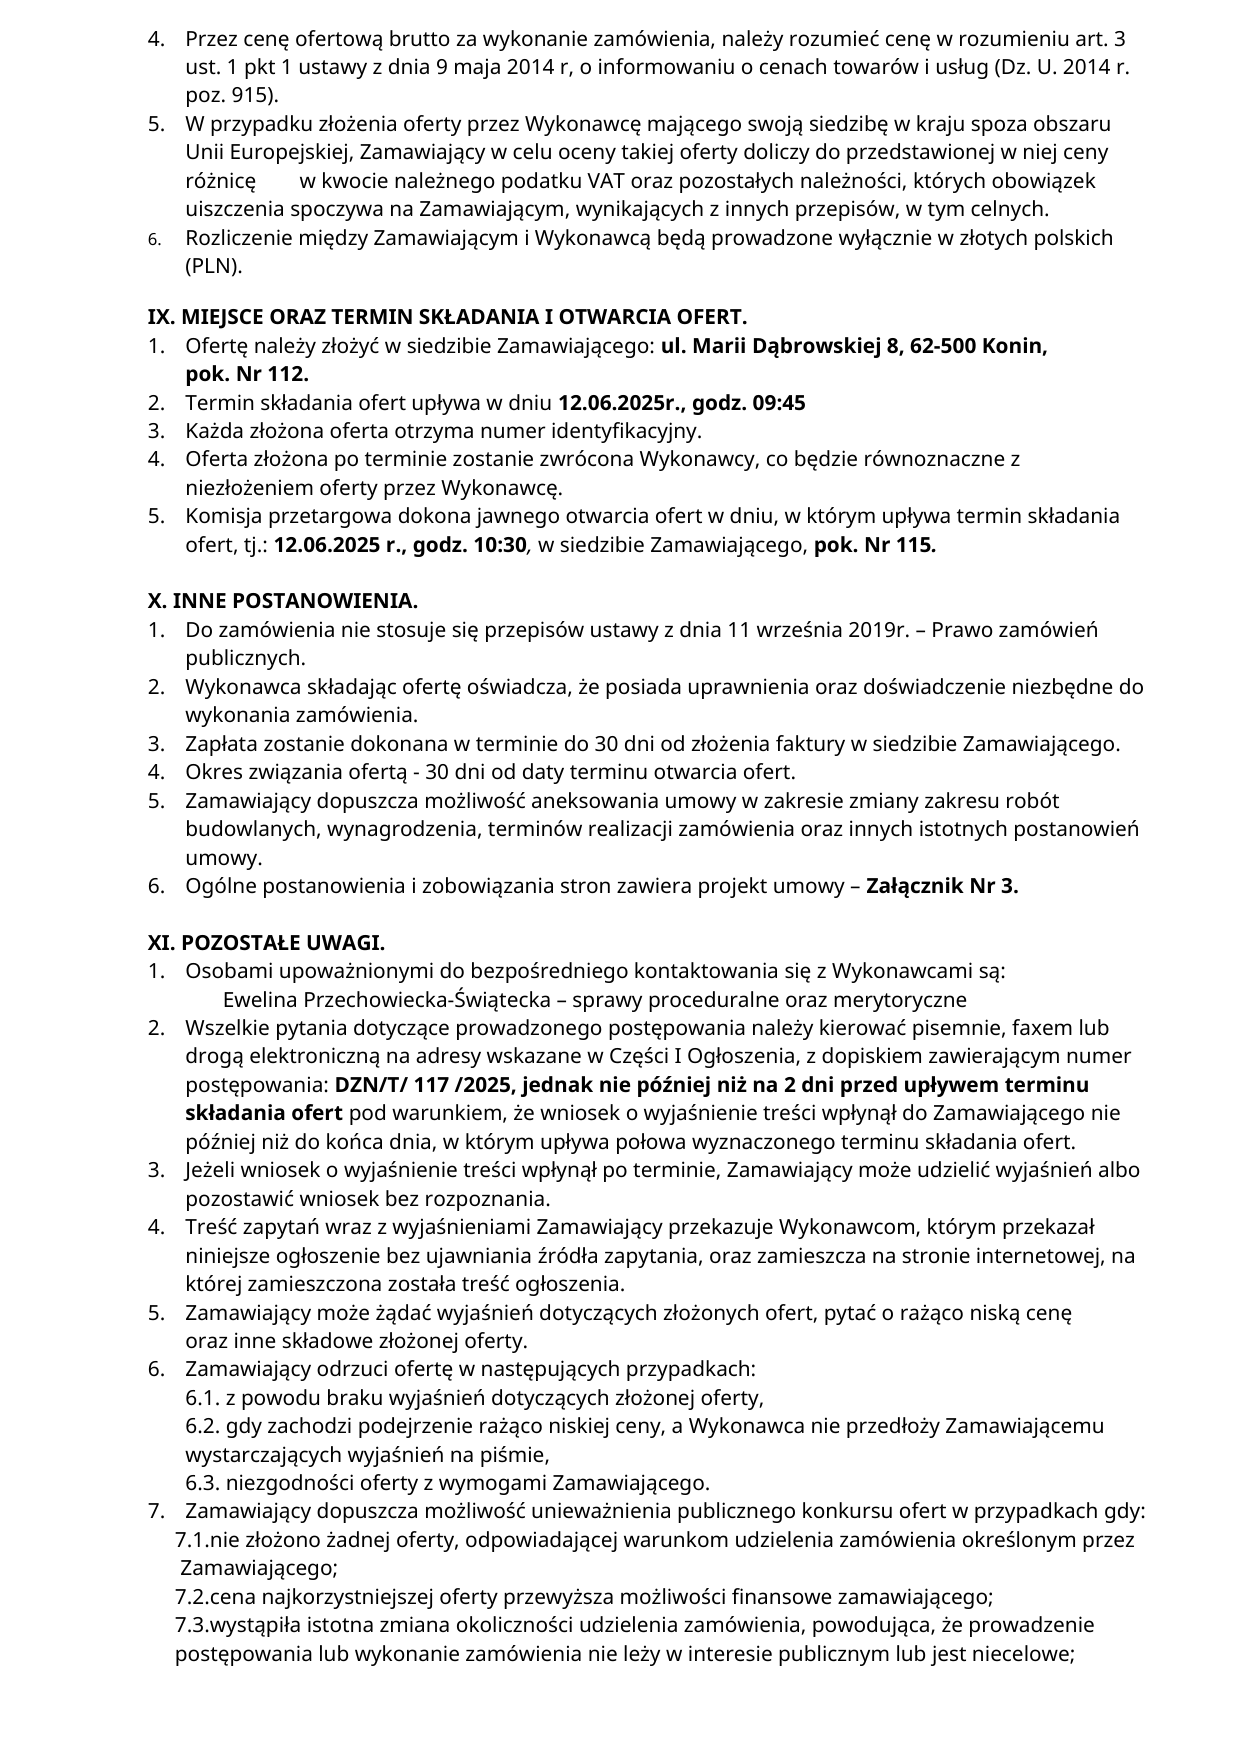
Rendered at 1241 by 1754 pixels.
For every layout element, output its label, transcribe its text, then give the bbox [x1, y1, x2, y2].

list Komisja przetargowa dokona jawnego otwarcia ofert w dniu, w którym upływa termin składania ofert, tj.: 12.06.2025 r., godz. 10:30, w siedzibie Zamawiającego, pok. Nr 115. [148, 501, 1152, 558]
list Przez cenę ofertową brutto za wykonanie zamówienia, należy rozumieć cenę w rozumieniu art. 3 ust. 1 pkt 1 ustawy z dnia 9 maja 2014 r, o informowaniu o cenach towarów i usług (Dz. U. 2014 r. poz. 915). [148, 24, 1152, 109]
text XI. POZOSTAŁE UWAGI. [148, 928, 1152, 956]
text 7.1.nie złożono żadnej oferty, odpowiadającej warunkom udzielenia zamówienia określonym przez [148, 1525, 1152, 1553]
list Wykonawca składając ofertę oświadcza, że posiada uprawnienia oraz doświadczenie niezbędne do wykonania zamówienia. [148, 672, 1152, 729]
text Zamawiającego; [148, 1553, 1152, 1582]
text 7.3.wystąpiła istotna zmiana okoliczności udzielenia zamówienia, powodująca, że prowadzenie [148, 1610, 1152, 1639]
text postępowania lub wykonanie zamówienia nie leży w interesie publicznym lub jest niecelowe; [148, 1639, 1152, 1667]
list Ogólne postanowienia i zobowiązania stron zawiera projekt umowy – Załącznik Nr 3. [148, 871, 1152, 899]
list W przypadku złożenia oferty przez Wykonawcę mającego swoją siedzibę w kraju spoza obszaru Unii Europejskiej, Zamawiający w celu oceny takiej oferty doliczy do przedstawionej w niej ceny różnicę w kwocie należnego podatku VAT oraz pozostałych należności, których obowiązek uiszczenia spoczywa na Zamawiającym, wynikających z innych przepisów, w tym celnych. [148, 109, 1152, 223]
list Rozliczenie między Zamawiającym i Wykonawcą będą prowadzone wyłącznie w złotych polskich (PLN). [148, 223, 1152, 279]
list 6.1. z powodu braku wyjaśnień dotyczących złożonej oferty, [185, 1383, 1152, 1411]
list Ofertę należy złożyć w siedzibie Zamawiającego: ul. Marii Dąbrowskiej 8, 62-500 Konin, pok. Nr 112. [148, 331, 1152, 388]
list Zamawiający dopuszcza możliwość aneksowania umowy w zakresie zmiany zakresu robót budowlanych, wynagrodzenia, terminów realizacji zamówienia oraz innych istotnych postanowień umowy. [148, 786, 1152, 871]
list 6.3. niezgodności oferty z wymogami Zamawiającego. [185, 1468, 1152, 1497]
list Treść zapytań wraz z wyjaśnieniami Zamawiający przekazuje Wykonawcom, którym przekazał niniejsze ogłoszenie bez ujawniania źródła zapytania, oraz zamieszcza na stronie internetowej, na której zamieszczona została treść ogłoszenia. [148, 1212, 1152, 1298]
text IX. MIEJSCE ORAZ TERMIN SKŁADANIA I OTWARCIA OFERT. [148, 302, 1152, 331]
list Zamawiający dopuszcza możliwość unieważnienia publicznego konkursu ofert w przypadkach gdy: [148, 1497, 1152, 1525]
list Oferta złożona po terminie zostanie zwrócona Wykonawcy, co będzie równoznaczne z niezłożeniem oferty przez Wykonawcę. [148, 444, 1152, 501]
list Zamawiający odrzuci ofertę w następujących przypadkach: [148, 1354, 1152, 1383]
list 6.2. gdy zachodzi podejrzenie rażąco niskiej ceny, a Wykonawca nie przedłoży Zamawiającemu wystarczających wyjaśnień na piśmie, [185, 1411, 1152, 1468]
text 7.2.cena najkorzystniejszej oferty przewyższa możliwości finansowe zamawiającego; [148, 1582, 1152, 1610]
list Zamawiający może żądać wyjaśnień dotyczących złożonych ofert, pytać o rażąco niską cenę oraz inne składowe złożonej oferty. [148, 1298, 1152, 1354]
list Zapłata zostanie dokonana w terminie do 30 dni od złożenia faktury w siedzibie Zamawiającego. [148, 729, 1152, 757]
text Ewelina Przechowiecka-Świątecka – sprawy proceduralne oraz merytoryczne [223, 985, 1152, 1013]
list Termin składania ofert upływa w dniu 12.06.2025r., godz. 09:45 [148, 388, 1152, 416]
list Okres związania ofertą - 30 dni od daty terminu otwarcia ofert. [148, 757, 1152, 786]
list Wszelkie pytania dotyczące prowadzonego postępowania należy kierować pisemnie, faxem lub drogą elektroniczną na adresy wskazane w Części I Ogłoszenia, z dopiskiem zawierającym numer postępowania: DZN/T/ 117 /2025, jednak nie później niż na 2 dni przed upływem terminu składania ofert pod warunkiem, że wniosek o wyjaśnienie treści wpłynął do Zamawiającego nie później niż do końca dnia, w którym upływa połowa wyznaczonego terminu składania ofert. [148, 1013, 1152, 1155]
list Każda złożona oferta otrzyma numer identyfikacyjny. [148, 416, 1152, 444]
text X. INNE POSTANOWIENIA. [148, 587, 1152, 615]
list Do zamówienia nie stosuje się przepisów ustawy z dnia 11 września 2019r. – Prawo zamówień publicznych. [148, 615, 1152, 672]
list Jeżeli wniosek o wyjaśnienie treści wpłynął po terminie, Zamawiający może udzielić wyjaśnień albo pozostawić wniosek bez rozpoznania. [148, 1155, 1152, 1212]
list Osobami upoważnionymi do bezpośredniego kontaktowania się z Wykonawcami są: [148, 956, 1152, 985]
